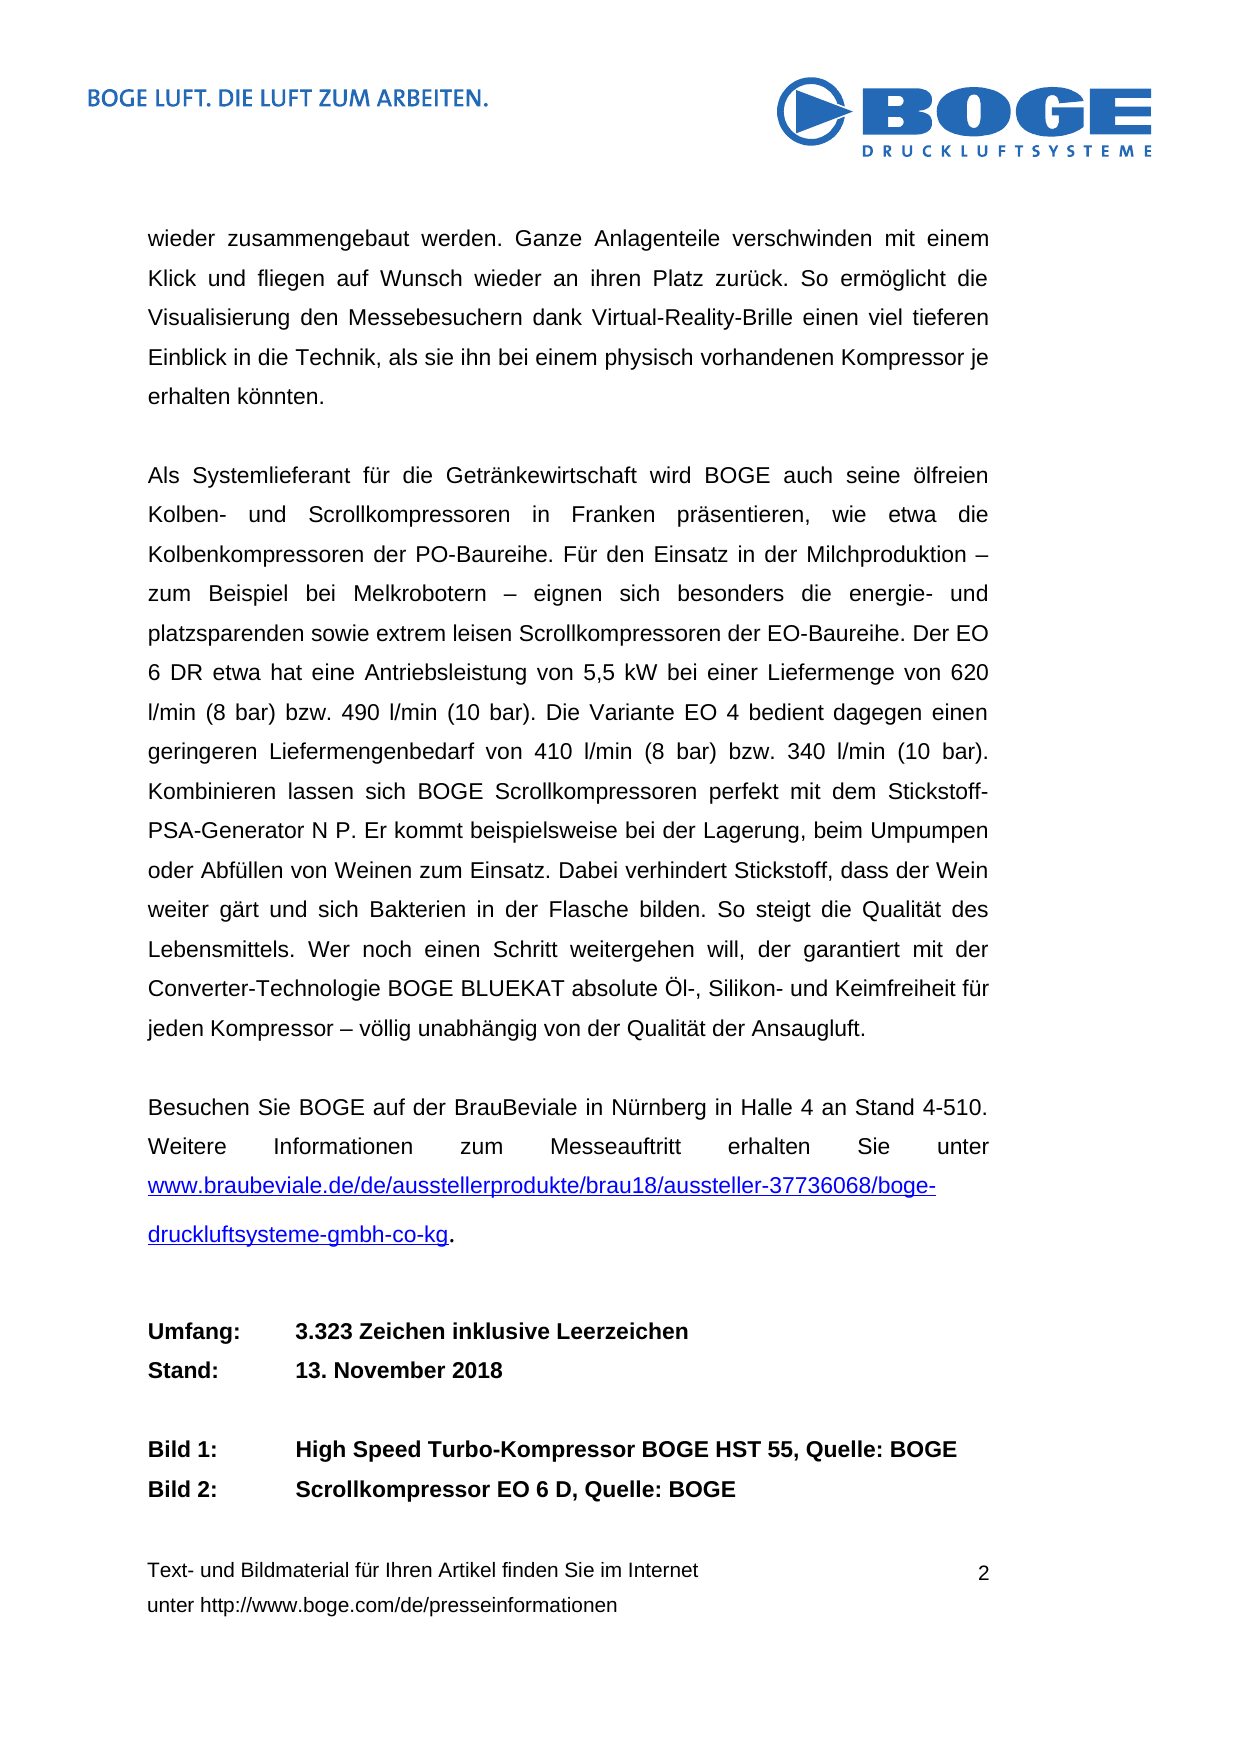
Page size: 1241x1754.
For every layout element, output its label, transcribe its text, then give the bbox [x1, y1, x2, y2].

text Stand: 13. November 2018 [148, 1357, 989, 1384]
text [148, 225, 989, 409]
text Als Systemlieferant für die Getränkewirtschaft wird BOGE auch seine ölfreien Kolben- und Scrollkompressoren in Franken präsentieren, wie etwa die Kolbenkompressoren der PO-Baureihe. Für den Einsatz in der Milchproduktion – zum Beispiel bei Melkrobotern – eignen sich besonders die energie- und platzsparenden sowie extrem leisen Scrollkompressoren der EO-Baureihe. Der EO 6 DR etwa hat eine Antriebsleistung von 5,5 kW bei einer Liefermenge von 620 l/min (8 bar) bzw. 490 l/min (10 bar). Die Variante EO 4 bedient dagegen einen geringeren Liefermengenbedarf von 410 l/min (8 bar) bzw. 340 l/min (10 bar). Kombinieren lassen sich BOGE Scrollkompressoren perfekt mit dem Stickstoff-PSA-Generator N P. Er kommt beispielsweise bei der Lagerung, beim Umpumpen oder Abfüllen von Weinen zum Einsatz. Dabei verhindert Stickstoff, dass der Wein weiter gärt und sich Bakterien in der Flasche bilden. So steigt die Qualität des Lebensmittels. Wer noch einen Schritt weitergehen will, der garantiert mit der Converter-Technologie BOGE BLUEKAT absolute Öl-, Silikon- und Keimfreiheit für jeden Kompressor – völlig unabhängig von der Qualität der Ansaugluft. [148, 462, 989, 1041]
text Umfang: 3.323 Zeichen inklusive Leerzeichen [148, 1318, 989, 1344]
text Bild 2: Scrollkompressor EO 6 D, Quelle: BOGE [148, 1476, 989, 1502]
text Bild 1: High Speed Turbo-Kompressor BOGE HST 55, Quelle: BOGE [148, 1436, 989, 1463]
text Besuchen Sie BOGE auf der BrauBeviale in Nürnberg in Halle 4 an Stand 4-510. Weitere Informationen zum Messeauftritt erhalten Sie unter www.braubeviale.de/de/ausstellerprodukte/brau18/aussteller-37736068/boge-druckluftsysteme-gmbh-co-kg. [148, 1093, 989, 1250]
